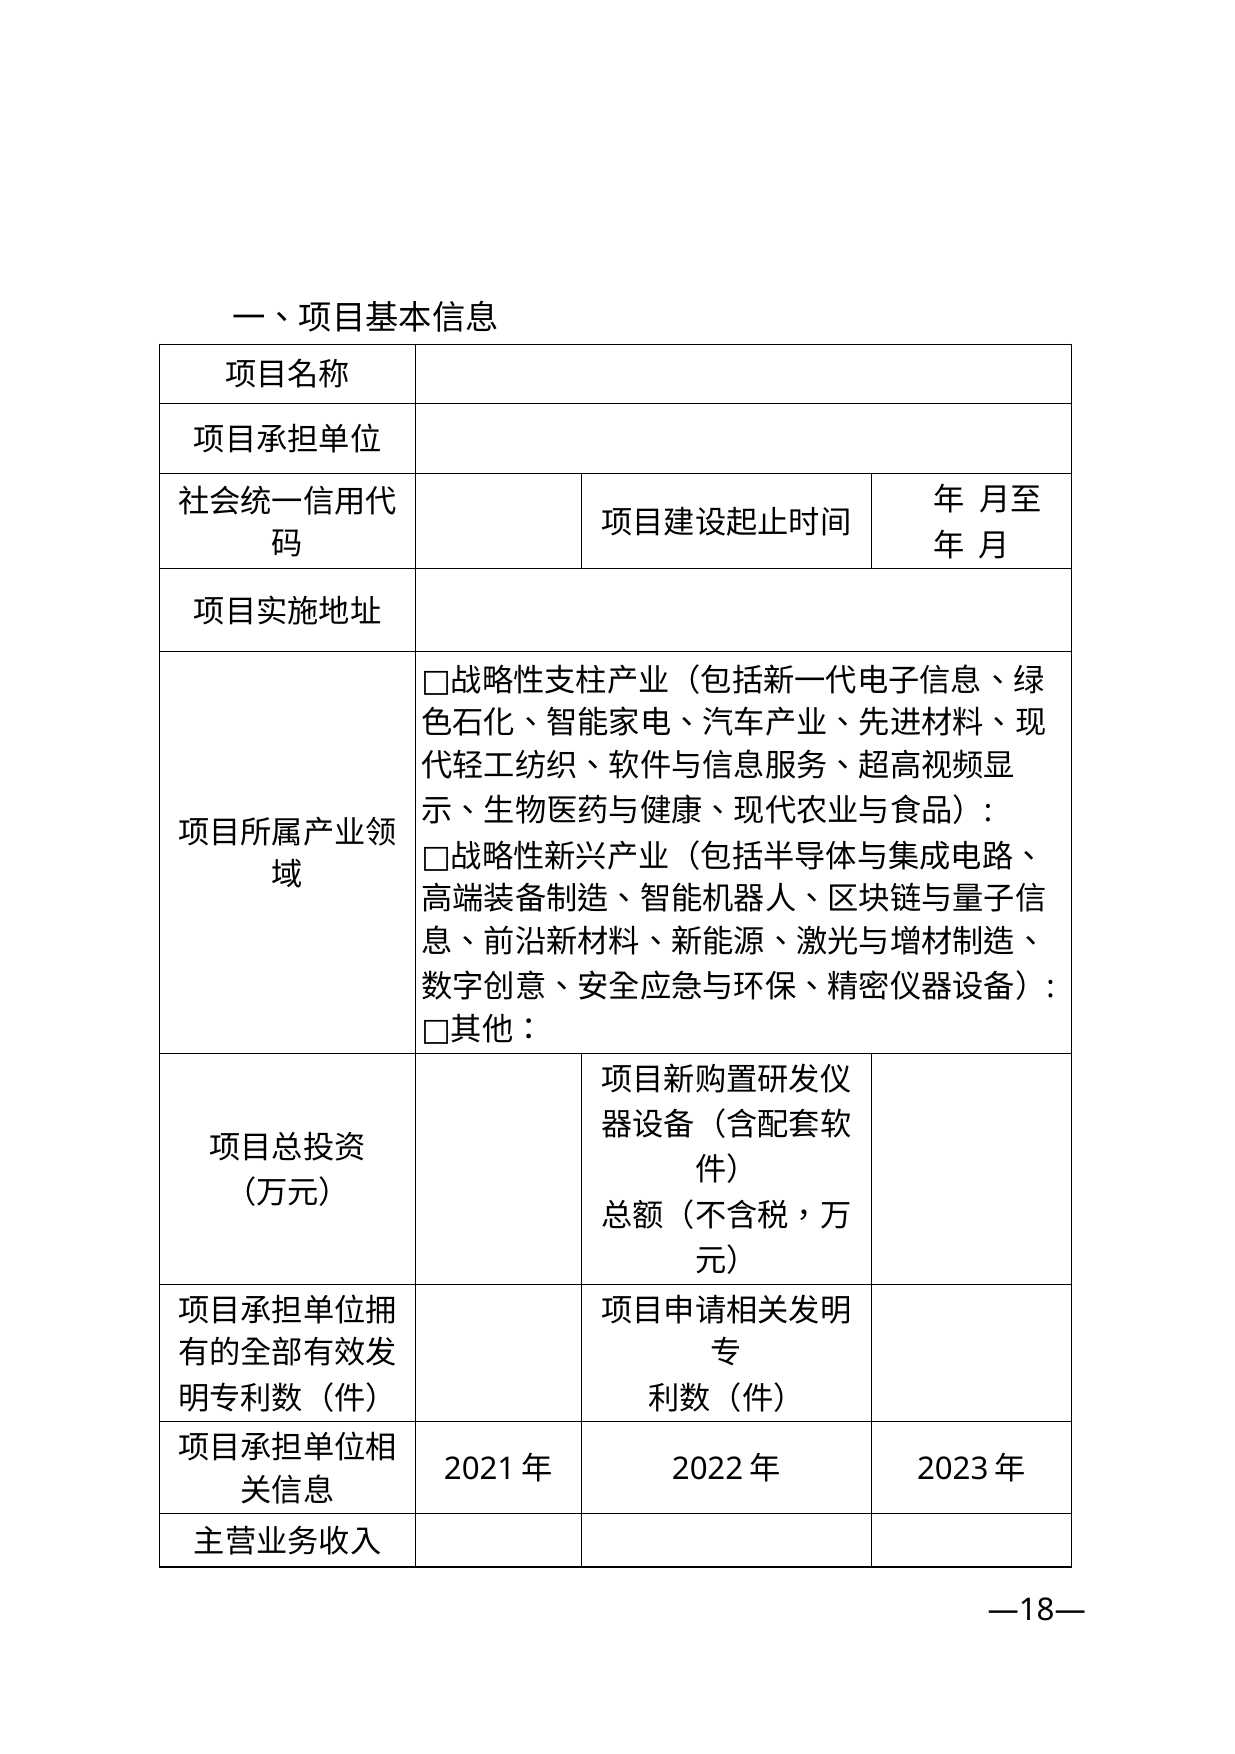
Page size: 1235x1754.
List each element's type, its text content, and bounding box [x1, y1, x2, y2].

table_cell [416, 1514, 581, 1566]
table_cell 年 月至 年 月 [872, 474, 1071, 568]
table_cell [872, 1285, 1071, 1421]
table_cell 项目所属产业领域 [160, 652, 415, 1052]
table_header [416, 345, 1071, 402]
table_cell [582, 1514, 871, 1566]
table_cell □战略性支柱产业（包括新一代电子信息、绿色石化、智能家电、汽车产业、先进材料、现代轻工纺织、软件与信息服务、超高视频显示、生物医药与健康、现代农业与食品）: □战略性新兴产业（包括半导体与集成电路、高端装备制造、智能机器人、区块链与量子信息、前沿新材料、新能源、激光与增材制造、数字创意、安全应急与环保、精密仪器设备）: □其他： [416, 652, 1071, 1052]
table_cell 2023年 [872, 1422, 1071, 1513]
table_cell 项目承担单位拥有的全部有效发明专利数（件） [160, 1285, 415, 1421]
table_cell 项目承担单位相关信息 [160, 1422, 415, 1513]
table_cell 项目建设起止时间 [582, 474, 871, 568]
table_cell 主营业务收入 （万元） [160, 1514, 415, 1566]
table_cell 2022年 [582, 1422, 871, 1513]
table_cell [416, 1054, 581, 1284]
table_cell [872, 1054, 1071, 1284]
table_cell 项目新购置研发仪器设备（含配套软件） 总额（不含税，万元） [582, 1054, 871, 1284]
table_cell 项目承担单位 [160, 404, 415, 473]
text 一、项目基本信息 [165, 283, 1087, 341]
table_cell [416, 404, 1071, 473]
table_cell [416, 1285, 581, 1421]
table_cell 社会统一信用代码 [160, 474, 415, 568]
table_cell 项目总投资 （万元） [160, 1054, 415, 1284]
table_header 项目名称 [160, 345, 415, 402]
table_cell 项目申请相关发明专 利数（件） [582, 1285, 871, 1421]
table_cell [872, 1514, 1071, 1566]
table_cell 2021年 [416, 1422, 581, 1513]
table_cell 项目实施地址 [160, 569, 415, 651]
table_cell [416, 474, 581, 568]
table_cell [416, 569, 1071, 651]
